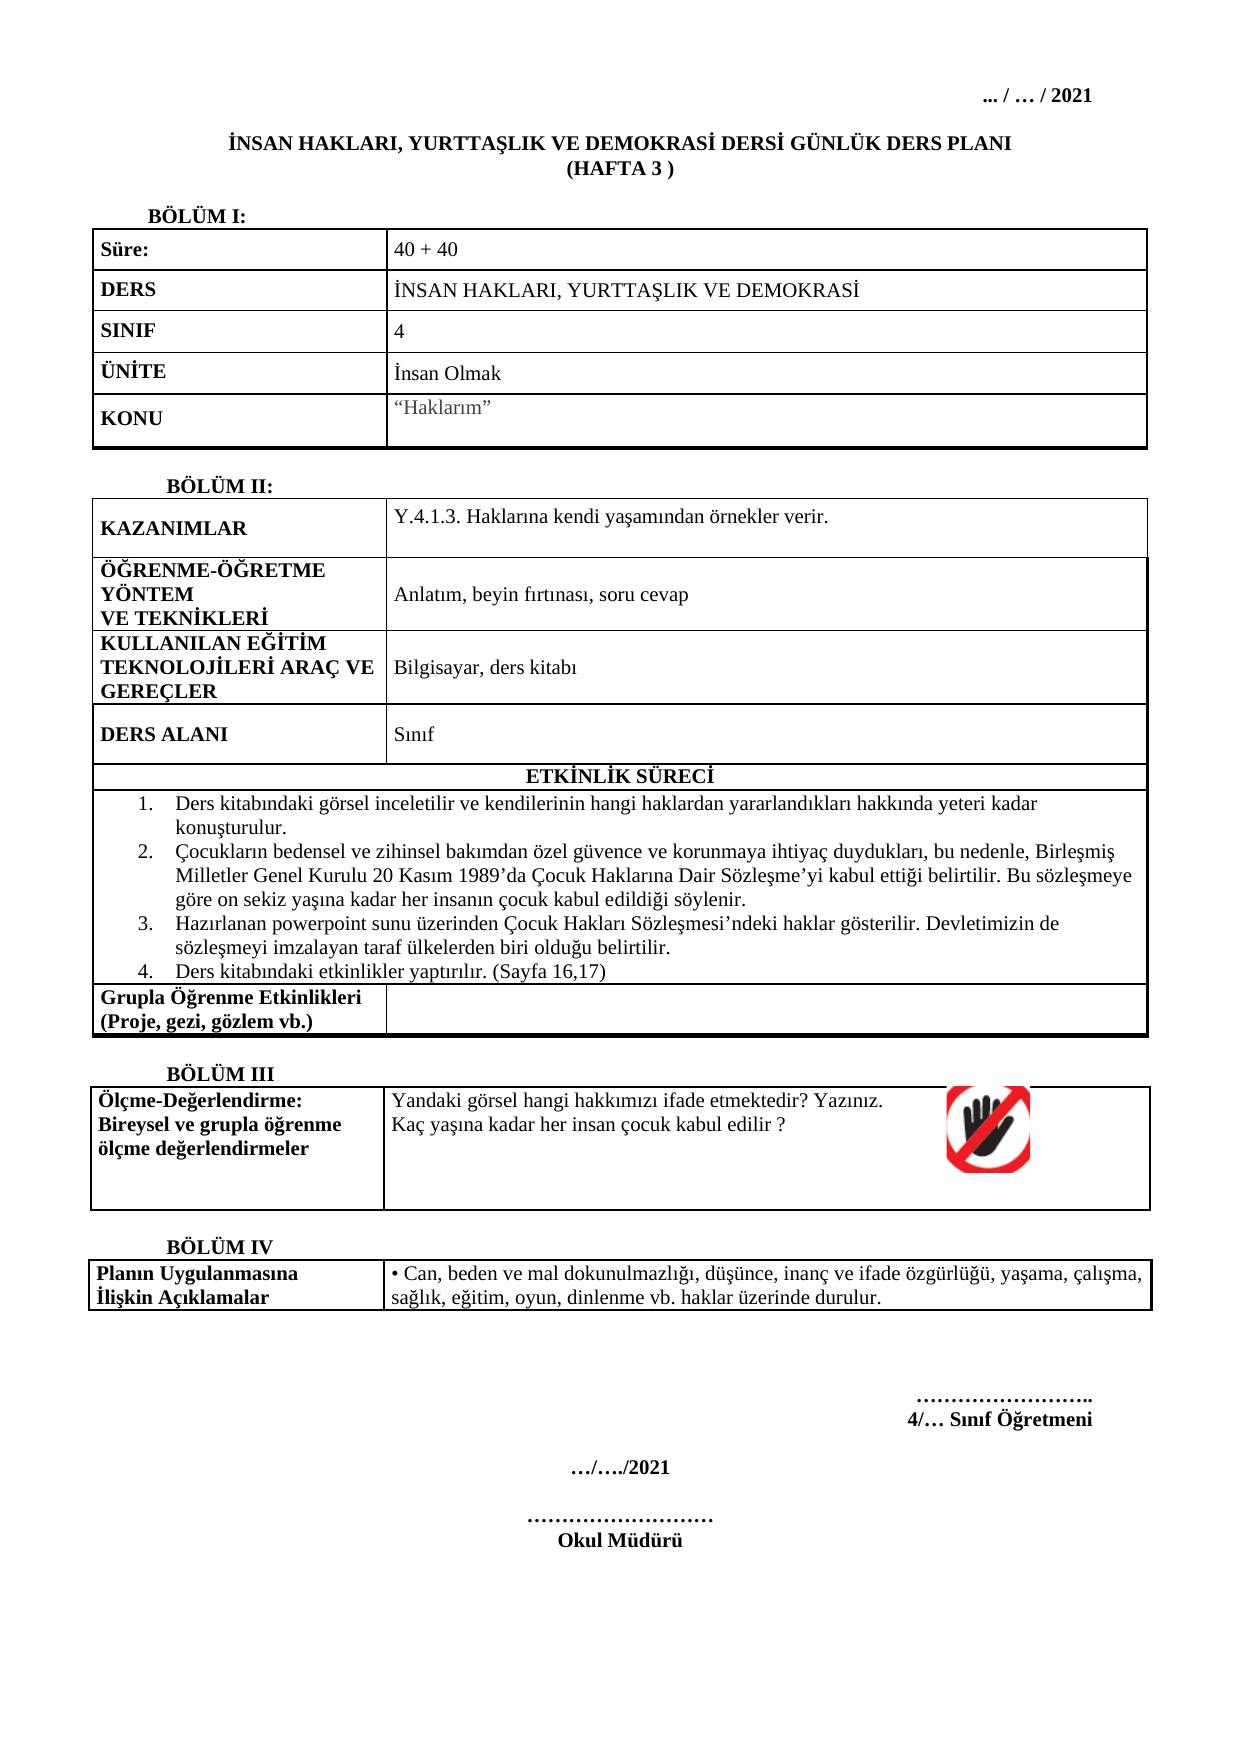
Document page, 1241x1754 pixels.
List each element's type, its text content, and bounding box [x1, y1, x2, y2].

table_cell DERS [94, 271, 386, 310]
table_header Ölçme-Değerlendirme: Bireysel ve grupla öğrenme ölçme değerlendirmeler [92, 1088, 383, 1208]
table_cell İNSAN HAKLARI, YURTTAŞLIK VE DEMOKRASİ [388, 271, 1146, 310]
text BÖLÜM II: [148, 474, 1093, 498]
table_cell “Haklarım” [388, 395, 1146, 446]
table_header KAZANIMLAR [93, 499, 386, 557]
table_header Y.4.1.3. Haklarına kendi yaşamından örnekler verir. [387, 499, 1147, 557]
table_header 40 + 40 [388, 230, 1146, 269]
table_cell Ders kitabındaki görsel inceletilir ve kendilerinin hangi haklardan yararlandıkları hakkında yeteri kadar konuşturulur. Çocukların bedensel ve zihinsel bakımdan özel güvence ve korunmaya ihtiyaç duydukları, bu nedenle, Birleşmiş Milletler Genel Kurulu 20 Kasım 1989’da Çocuk Haklarına Dair Sözleşme’yi kabul ettiği belirtilir. Bu sözleşmeye göre on sekiz yaşına kadar her insanın çocuk kabul edildiği söylenir. Hazırlanan powerpoint sunu üzerinden Çocuk Hakları Sözleşmesi’ndeki haklar gösterilir. Devletimizin de sözleşmeyi imzalayan taraf ülkelerden biri olduğu belirtilir. Ders kitabındaki etkinlikler yaptırılır. (Sayfa 16,17) [94, 791, 1146, 983]
table_cell ÜNİTE [94, 353, 386, 393]
table_cell DERS ALANI [94, 705, 386, 763]
table_cell KULLANILAN EĞİTİM TEKNOLOJİLERİ ARAÇ VE GEREÇLER [93, 631, 386, 703]
table_header • Can, beden ve mal dokunulmazlığı, düşünce, inanç ve ifade özgürlüğü, yaşama, çalışma, sağlık, eğitim, oyun, dinlenme vb. haklar üzerinde durulur. [385, 1261, 1150, 1309]
subtitle BÖLÜM IV [148, 1234, 1093, 1259]
table_cell 4 [388, 311, 1146, 352]
text (HAFTA 3 ) [148, 155, 1093, 179]
table_header Planın Uygulanmasına İlişkin Açıklamalar [90, 1261, 383, 1309]
table_cell ÖĞRENME-ÖĞRETME YÖNTEM VE TEKNİKLERİ [93, 558, 386, 630]
table_cell Sınıf [387, 705, 1146, 763]
text …………………….. [148, 1383, 1093, 1407]
table_cell Bilgisayar, ders kitabı [387, 631, 1146, 703]
text ……………………… [148, 1503, 1093, 1527]
table_header Süre: [94, 230, 386, 269]
subtitle BÖLÜM III [148, 1062, 1093, 1086]
text 4/… Sınıf Öğretmeni [148, 1407, 1093, 1431]
table_cell İnsan Olmak [388, 353, 1146, 393]
table_cell [387, 985, 1146, 1033]
text ... / … / 2021 [148, 83, 1093, 107]
table_cell Anlatım, beyin fırtınası, soru cevap [387, 558, 1146, 630]
text Okul Müdürü [148, 1527, 1093, 1552]
table_cell SINIF [94, 311, 386, 352]
table_cell ETKİNLİK SÜRECİ [94, 765, 1146, 788]
text BÖLÜM I: [148, 203, 1093, 228]
table_header Yandaki görsel hangi hakkımızı ifade etmektedir? Yazınız. Kaç yaşına kadar her insan çocuk kabul edilir ? [385, 1088, 1149, 1208]
table_cell Grupla Öğrenme Etkinlikleri (Proje, gezi, gözlem vb.) [94, 985, 386, 1033]
text …/…./2021 [148, 1455, 1093, 1479]
table_cell KONU [94, 395, 386, 446]
text İNSAN HAKLARI, YURTTAŞLIK VE DEMOKRASİ DERSİ GÜNLÜK DERS PLANI [148, 131, 1093, 155]
